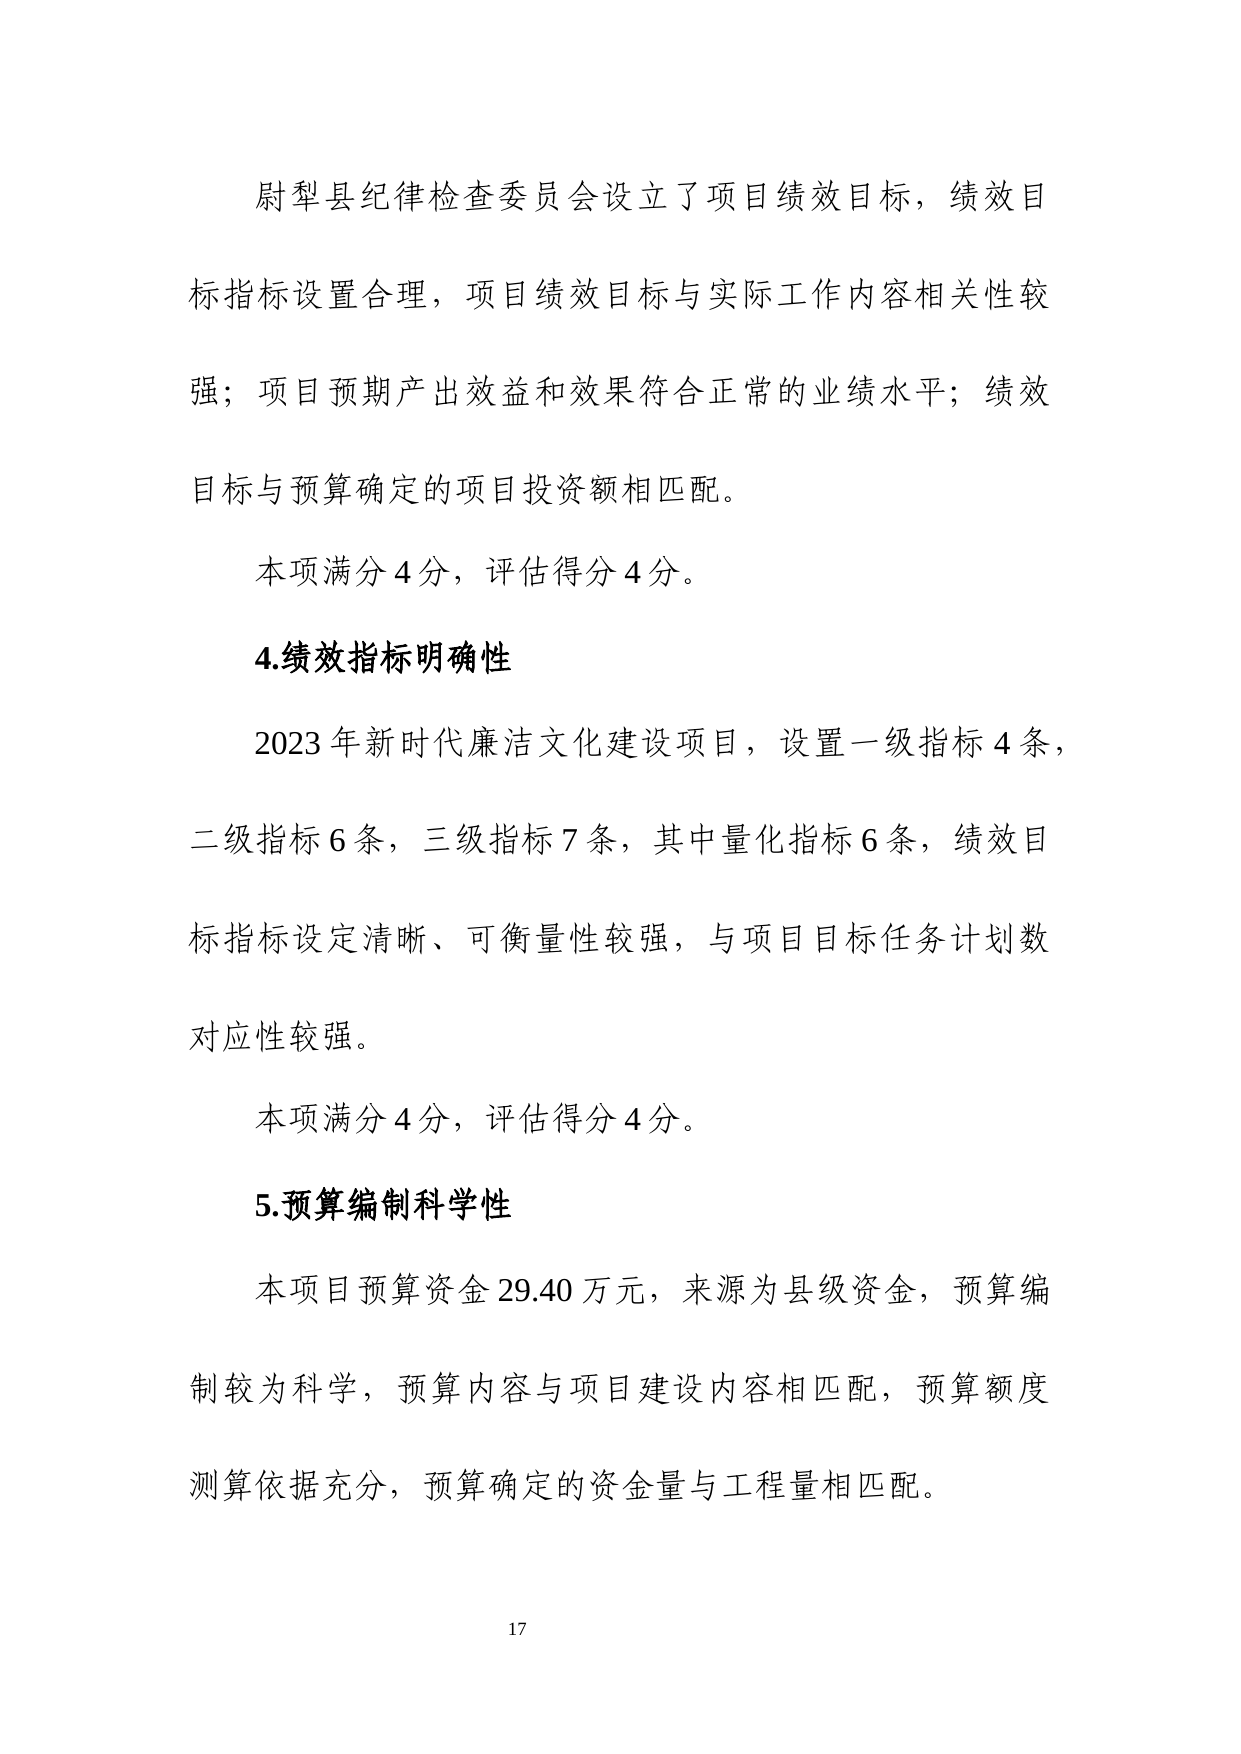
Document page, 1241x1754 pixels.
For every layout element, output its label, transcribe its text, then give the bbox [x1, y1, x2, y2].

text 5.预算编制科学性 [187, 1171, 1053, 1236]
text 本项满分4分，评估得分4分。 [187, 538, 1053, 603]
text 本项满分4分，评估得分4分。 [187, 1085, 1053, 1150]
text 本项目预算资金29.40万元，来源为县级资金，预算编制较为科学，预算内容与项目建设内容相匹配，预算额度测算依据充分，预算确定的资金量与工程量相匹配。 [187, 1256, 1053, 1516]
text 4.绩效指标明确性 [187, 624, 1053, 689]
text 2023年新时代廉洁文化建设项目，设置一级指标4条，二级指标6条，三级指标7条，其中量化指标6条，绩效目标指标设定清晰、可衡量性较强，与项目目标任务计划数对应性较强。 [187, 709, 1053, 1066]
text 尉犁县纪律检查委员会设立了项目绩效目标，绩效目标指标设置合理，项目绩效目标与实际工作内容相关性较强；项目预期产出效益和效果符合正常的业绩水平；绩效目标与预算确定的项目投资额相匹配。 [187, 162, 1053, 519]
